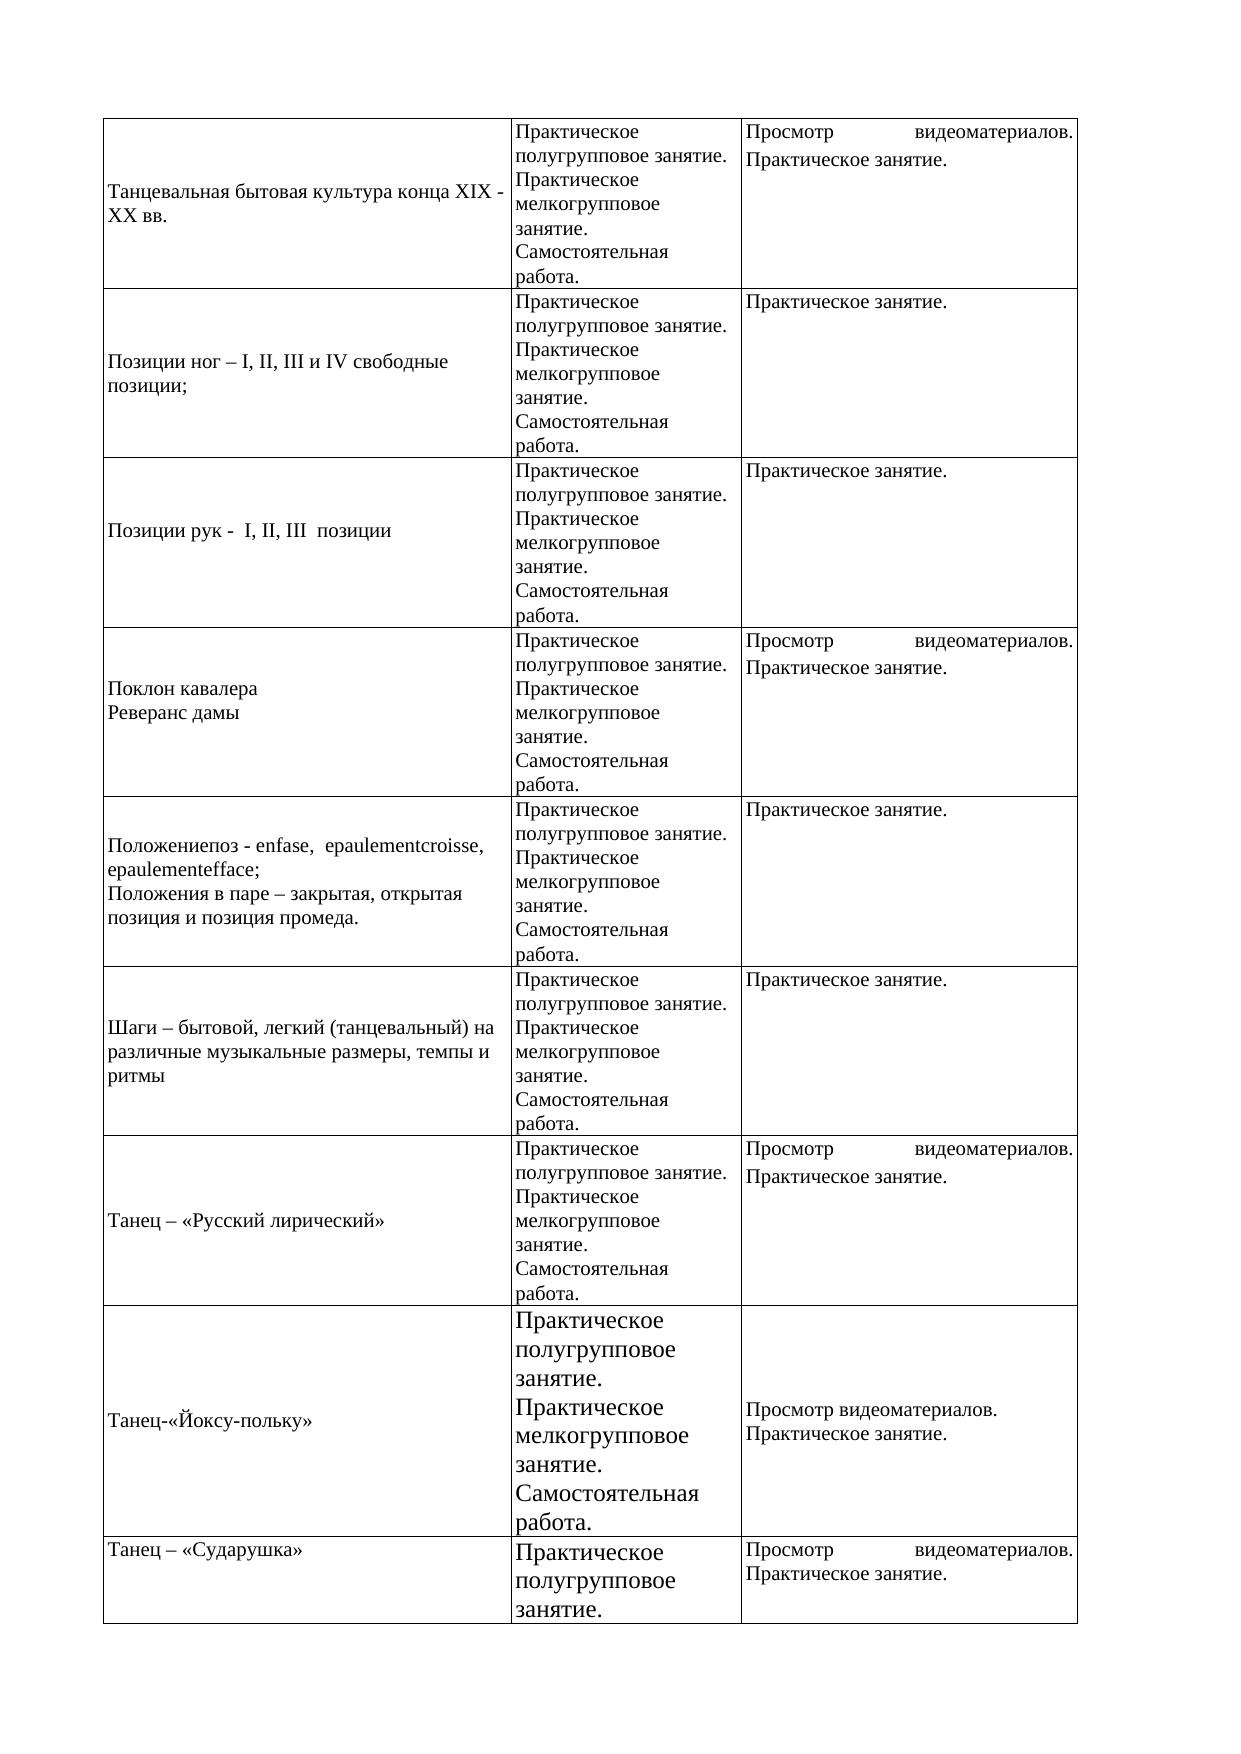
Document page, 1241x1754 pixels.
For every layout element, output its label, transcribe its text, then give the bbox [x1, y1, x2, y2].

table_cell Практическое полугрупповое занятие. Практическое мелкогрупповое занятие. Самостоятельная работа. [512, 1136, 741, 1304]
table_cell Поклон кавалера Реверанс дамы [104, 628, 511, 796]
table_cell Практическое занятие. [742, 289, 1077, 457]
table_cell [512, 119, 741, 288]
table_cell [512, 1537, 741, 1623]
table_cell Положениепоз - еnfase, еpaulementcroisse, еpaulementefface; Положения в паре – закрытая, открытая позиция и позиция промеда. [104, 797, 511, 966]
table_cell Практическое полугрупповое занятие. Практическое мелкогрупповое занятие. Самостоятельная работа. [512, 967, 741, 1135]
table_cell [742, 1537, 1077, 1623]
table_cell Практическое занятие. [742, 797, 1077, 966]
table_cell Шаги – бытовой, легкий (танцевальный) на различные музыкальные размеры, темпы и ритмы [104, 967, 511, 1135]
table_cell Практическое занятие. [742, 967, 1077, 1135]
table_cell Практическое полугрупповое занятие. Практическое мелкогрупповое занятие. Самостоятельная работа. [512, 797, 741, 966]
table_cell Просмотр видеоматериалов. Практическое занятие. [742, 628, 1077, 796]
table_cell Танец-«Йоксу-польку» [104, 1306, 511, 1536]
table_cell Танец – «Сударушка» [104, 1537, 511, 1623]
table_cell Позиции рук - I, II, III позиции [104, 458, 511, 627]
table_cell Практическое полугрупповое занятие. Практическое мелкогрупповое занятие. Самостоятельная работа. [512, 289, 741, 457]
table_cell Танец – «Русский лирический» [104, 1136, 511, 1304]
table_cell Просмотр видеоматериалов. Практическое занятие. [742, 119, 1077, 288]
table_cell Практическое полугрупповое занятие. Практическое мелкогрупповое занятие. Самостоятельная работа. [512, 628, 741, 796]
table_cell Просмотр видеоматериалов. Практическое занятие. [742, 1306, 1077, 1536]
table_cell Танцевальная бытовая культура конца XIX - XX вв. [104, 119, 511, 288]
table_cell Практическое занятие. [742, 458, 1077, 627]
table_cell Практическое полугрупповое занятие. Практическое мелкогрупповое занятие. Самостоятельная работа. [512, 458, 741, 627]
table_cell Позиции ног – I, II, III и IV свободные позиции; [104, 289, 511, 457]
table_cell Практическое полугрупповое занятие. Практическое мелкогрупповое занятие. Самостоятельная работа. [512, 1306, 741, 1536]
table_cell Просмотр видеоматериалов. Практическое занятие. [742, 1136, 1077, 1304]
